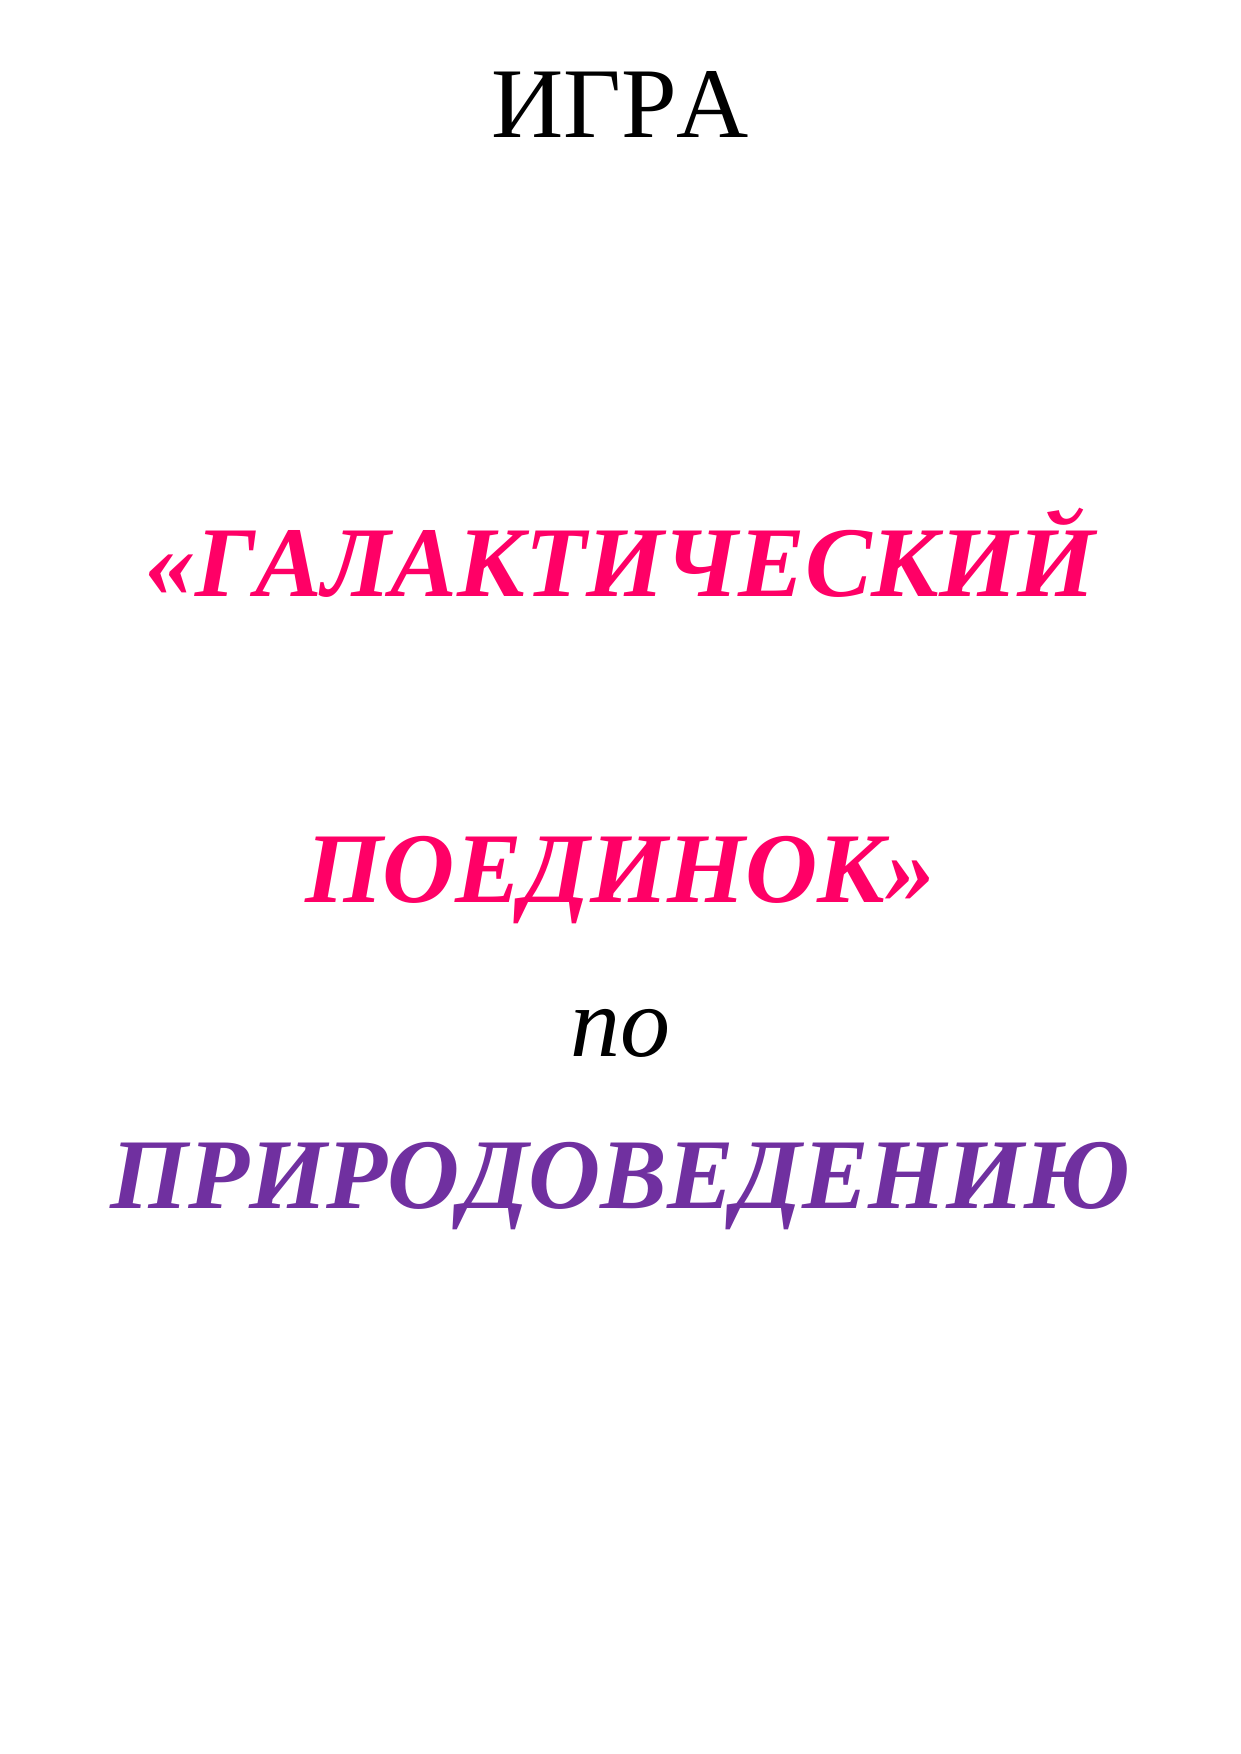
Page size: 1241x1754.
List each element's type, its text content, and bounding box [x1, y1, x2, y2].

text ПОЕДИНОК» [29, 809, 1152, 924]
text ИГРА [89, 44, 1152, 159]
text «ГАЛАКТИЧЕСКИЙ [29, 503, 1152, 618]
text по [29, 962, 1152, 1077]
text ПРИРОДОВЕДЕНИЮ [89, 1116, 1152, 1231]
